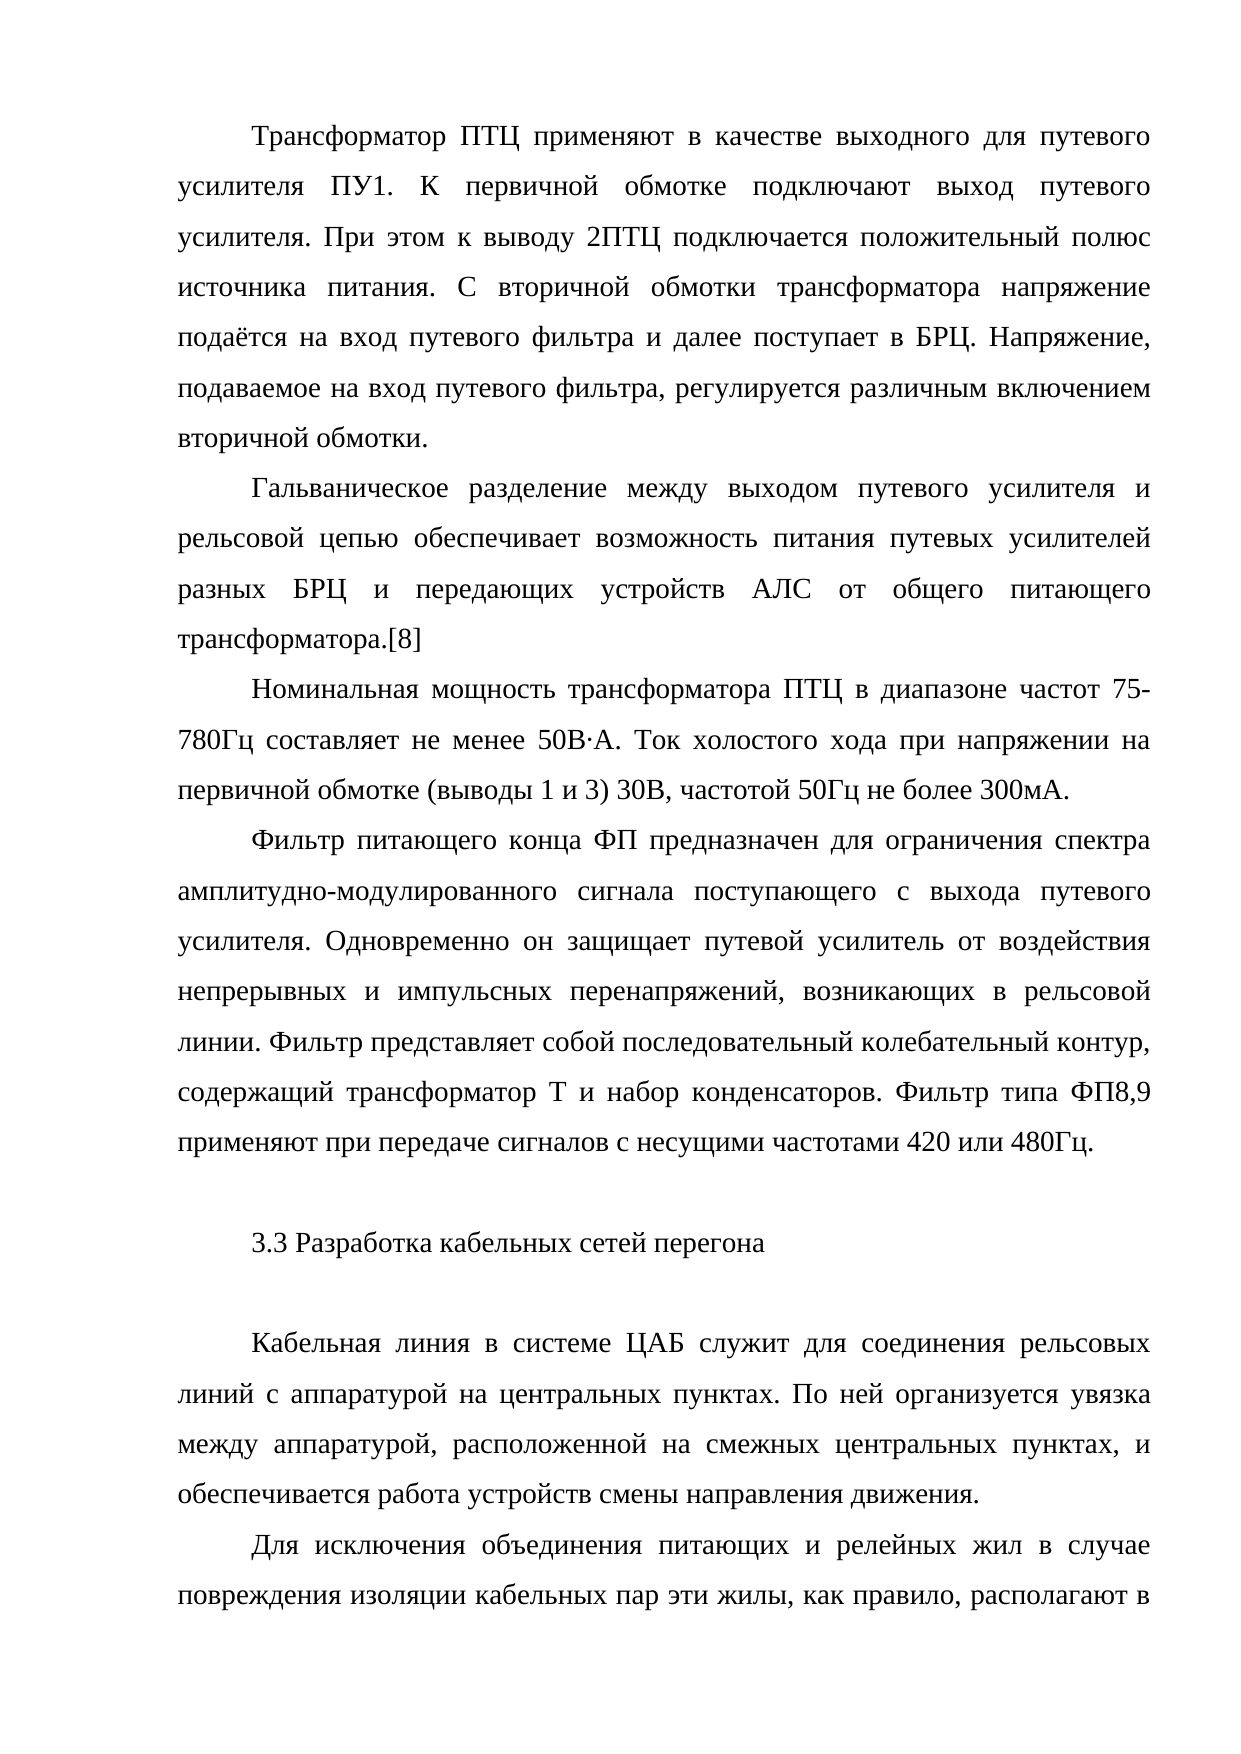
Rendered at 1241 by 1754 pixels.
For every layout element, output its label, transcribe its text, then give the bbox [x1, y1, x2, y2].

text Кабельная линия в системе ЦАБ служит для соединения рельсовых линий с аппаратурой на центральных пунктах. По ней организуется увязка между аппаратурой, расположенной на смежных центральных пунктах, и обеспечивается работа устройств смены направления движения. [177, 1326, 1152, 1510]
text Номинальная мощность трансформатора ПТЦ в диапазоне частот 75-780Гц составляет не менее 50В∙А. Ток холостого хода при напряжении на первичной обмотке (выводы 1 и 3) 30В, частотой 50Гц не более 300мА. [177, 672, 1152, 806]
text Трансформатор ПТЦ применяют в качестве выходного для путевого усилителя ПУ1. К первичной обмотке подключают выход путевого усилителя. При этом к выводу 2ПТЦ подключается положительный полюс источника питания. С вторичной обмотки трансформатора напряжение подаётся на вход путевого фильтра и далее поступает в БРЦ. Напряжение, подаваемое на вход путевого фильтра, регулируется различным включением вторичной обмотки. [177, 118, 1152, 453]
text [177, 1527, 1152, 1611]
text Фильтр питающего конца ФП предназначен для ограничения спектра амплитудно-модулированного сигнала поступающего с выхода путевого усилителя. Одновременно он защищает путевой усилитель от воздействия непрерывных и импульсных перенапряжений, возникающих в рельсовой линии. Фильтр представляет собой последовательный колебательный контур, содержащий трансформатор Т и набор конденсаторов. Фильтр типа ФП8,9 применяют при передаче сигналов с несущими частотами 420 или 480Гц. [177, 822, 1152, 1158]
text 3.3 Разработка кабельных сетей перегона [177, 1225, 1152, 1258]
text Гальваническое разделение между выходом путевого усилителя и рельсовой цепью обеспечивает возможность питания путевых усилителей разных БРЦ и передающих устройств АЛС от общего питающего трансформатора.[8] [177, 470, 1152, 655]
